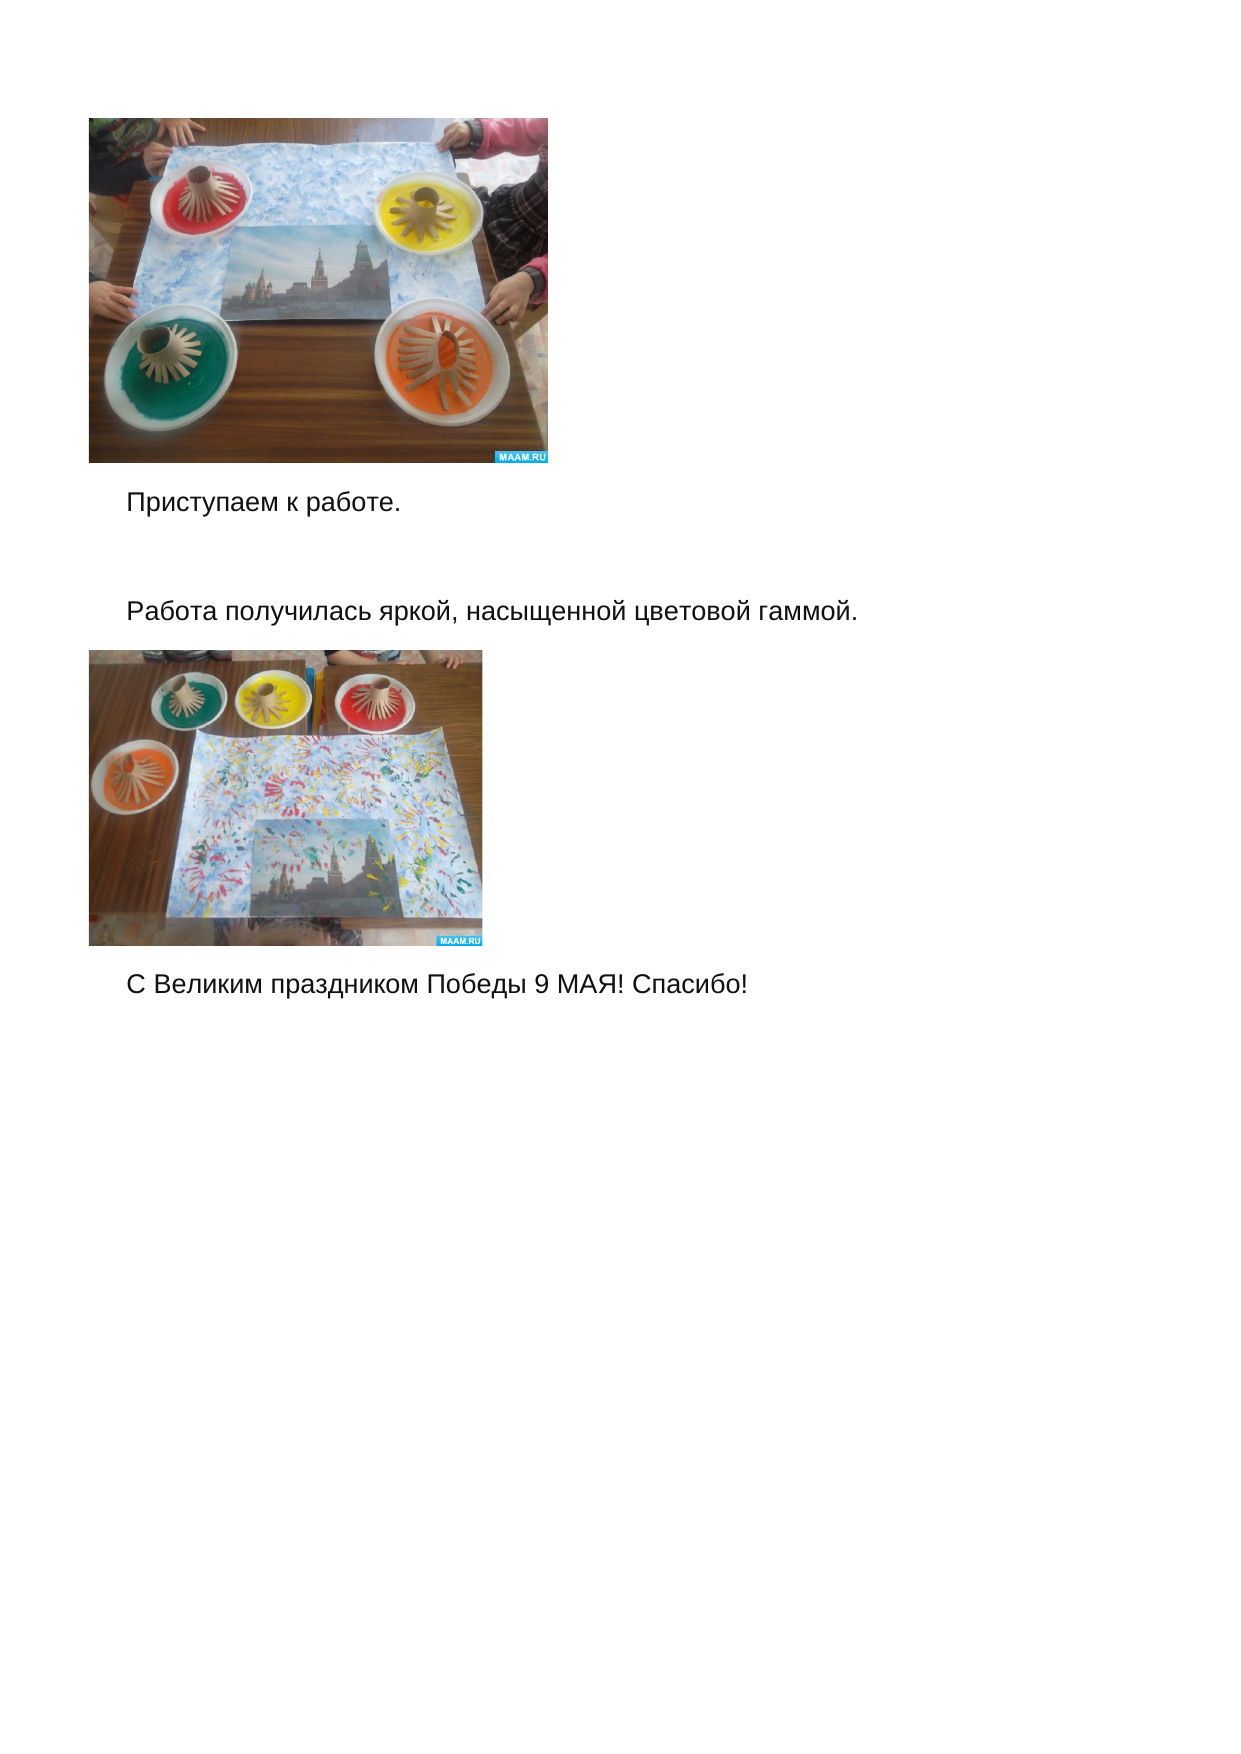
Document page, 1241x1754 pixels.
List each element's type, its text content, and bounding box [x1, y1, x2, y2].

text С Великим праздником Победы 9 МАЯ! Спасибо! [89, 968, 1152, 1000]
text Приступаем к работе. [89, 486, 1152, 517]
picture [88, 650, 483, 946]
text Работа получилась яркой, насыщенной цветовой гаммой. [89, 595, 1152, 627]
picture [88, 118, 548, 463]
